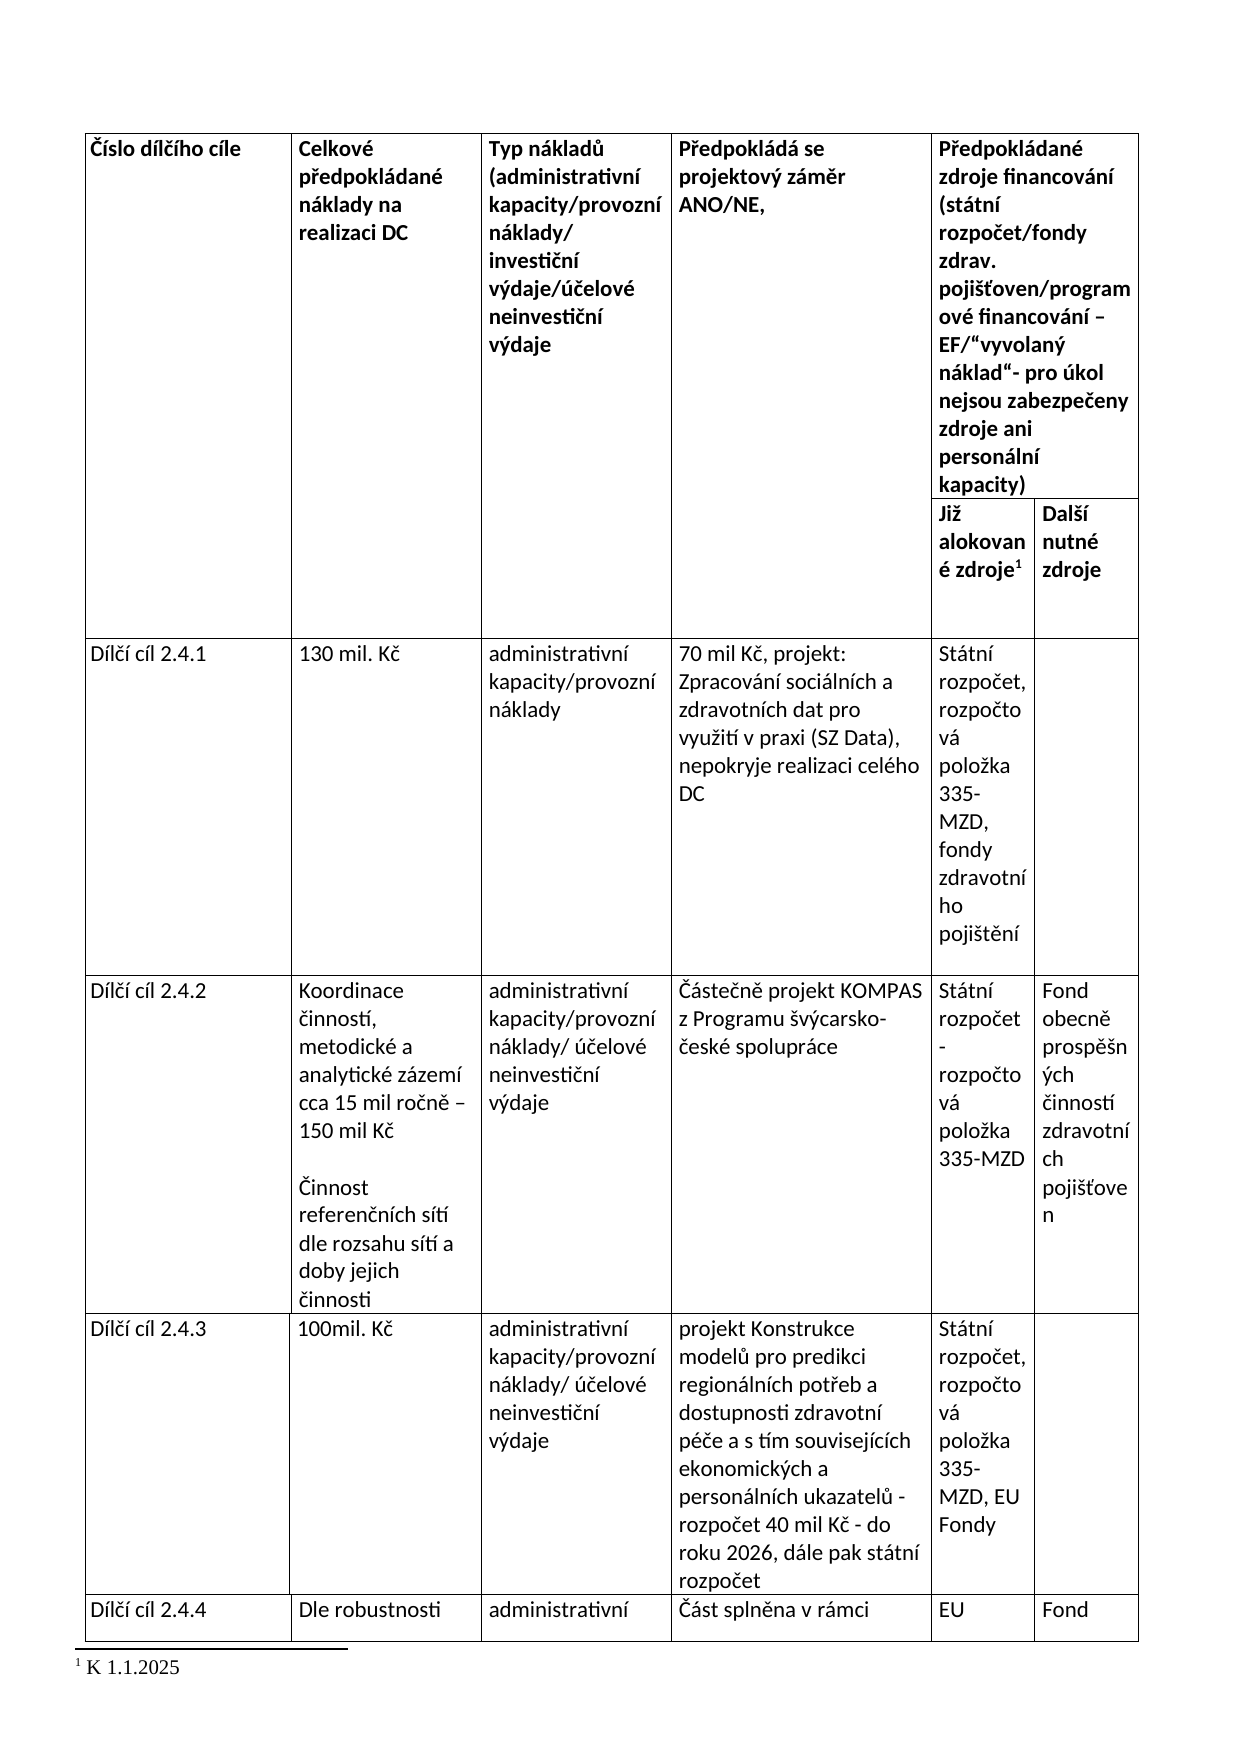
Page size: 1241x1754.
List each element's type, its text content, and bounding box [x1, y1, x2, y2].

table_cell Koordinace činností, metodické a analytické zázemí cca 15 mil ročně – 150 mil Kč Činnost referenčních sítí dle rozsahu sítí a doby jejich činnosti [292, 976, 481, 1313]
table_cell Dílčí cíl 2.4.3 [86, 1314, 289, 1594]
table_cell administrativní kapacity/provozní náklady/ účelové neinvestiční výdaje [482, 1595, 671, 1641]
table_cell Státní rozpočet, rozpočtová položka 335-MZD, fondy zdravotního pojištění [932, 639, 1034, 975]
table_cell EU Fondy, Státní rozpočet, rozpočtová položka 335-MZD [932, 1595, 1034, 1641]
table_cell Další nutné zdroje [1035, 499, 1138, 638]
table_header Typ nákladů (administrativní kapacity/provozní náklady/ investiční výdaje/účelové neinvestiční výdaje [482, 134, 671, 638]
table_header Předpokládá se projektový záměr ANO/NE, [672, 134, 931, 638]
table_cell Částečně projekt KOMPAS z Programu švýcarsko-české spolupráce [672, 976, 931, 1313]
table_cell Dílčí cíl 2.4.2 [86, 976, 291, 1313]
table_cell Dílčí cíl 2.4.4 [86, 1595, 291, 1641]
table_cell administrativní kapacity/provozní náklady/ účelové neinvestiční výdaje [482, 976, 671, 1313]
table_cell 100mil. Kč [290, 1314, 481, 1594]
table_cell Již alokované zdroje [932, 499, 1034, 638]
table_cell administrativní kapacity/provozní náklady [482, 639, 671, 975]
table_cell Část splněna v rámci projektu OPZ „DRG Restart“ [672, 1595, 931, 1641]
table_cell Státní rozpočet, rozpočtová položka 335-MZD, EU Fondy [932, 1314, 1034, 1594]
table_cell Fond obecně prospěšných činností zdravotních pojišťoven [1035, 1595, 1138, 1641]
table_cell 70 mil Kč, projekt: Zpracování sociálních a zdravotních dat pro využití v praxi (SZ Data), nepokryje realizaci celého DC [672, 639, 931, 975]
table_header Číslo dílčího cíle [86, 134, 291, 638]
table_cell Dílčí cíl 2.4.1 [86, 639, 291, 975]
table_cell Státní rozpočet-rozpočtová položka 335-MZD [932, 976, 1034, 1313]
table_cell [1035, 1314, 1138, 1594]
table_cell administrativní kapacity/provozní náklady/ účelové neinvestiční výdaje [482, 1314, 671, 1594]
table_cell Dle robustnosti sítě a doby jejího trvání Analytické centrum ÚZIS cca 15 mil ročně – 150 mil Kč [292, 1595, 481, 1641]
table_header Celkové předpokládané náklady na realizaci DC [292, 134, 481, 638]
table_cell projekt Konstrukce modelů pro predikci regionálních potřeb a dostupnosti zdravotní péče a s tím souvisejících ekonomických a personálních ukazatelů - rozpočet 40 mil Kč - do roku 2026, dále pak státní rozpočet [672, 1314, 931, 1594]
table_cell Fond obecně prospěšných činností zdravotních pojišťoven [1035, 976, 1138, 1313]
table_header Předpokládané zdroje financování (státní rozpočet/fondy zdrav. pojišťoven/programové financování – EF/“vyvolaný náklad“- pro úkol nejsou zabezpečeny zdroje ani personální kapacity) [932, 134, 1138, 498]
table_cell [1035, 639, 1138, 975]
table_cell 130 mil. Kč [292, 639, 481, 975]
